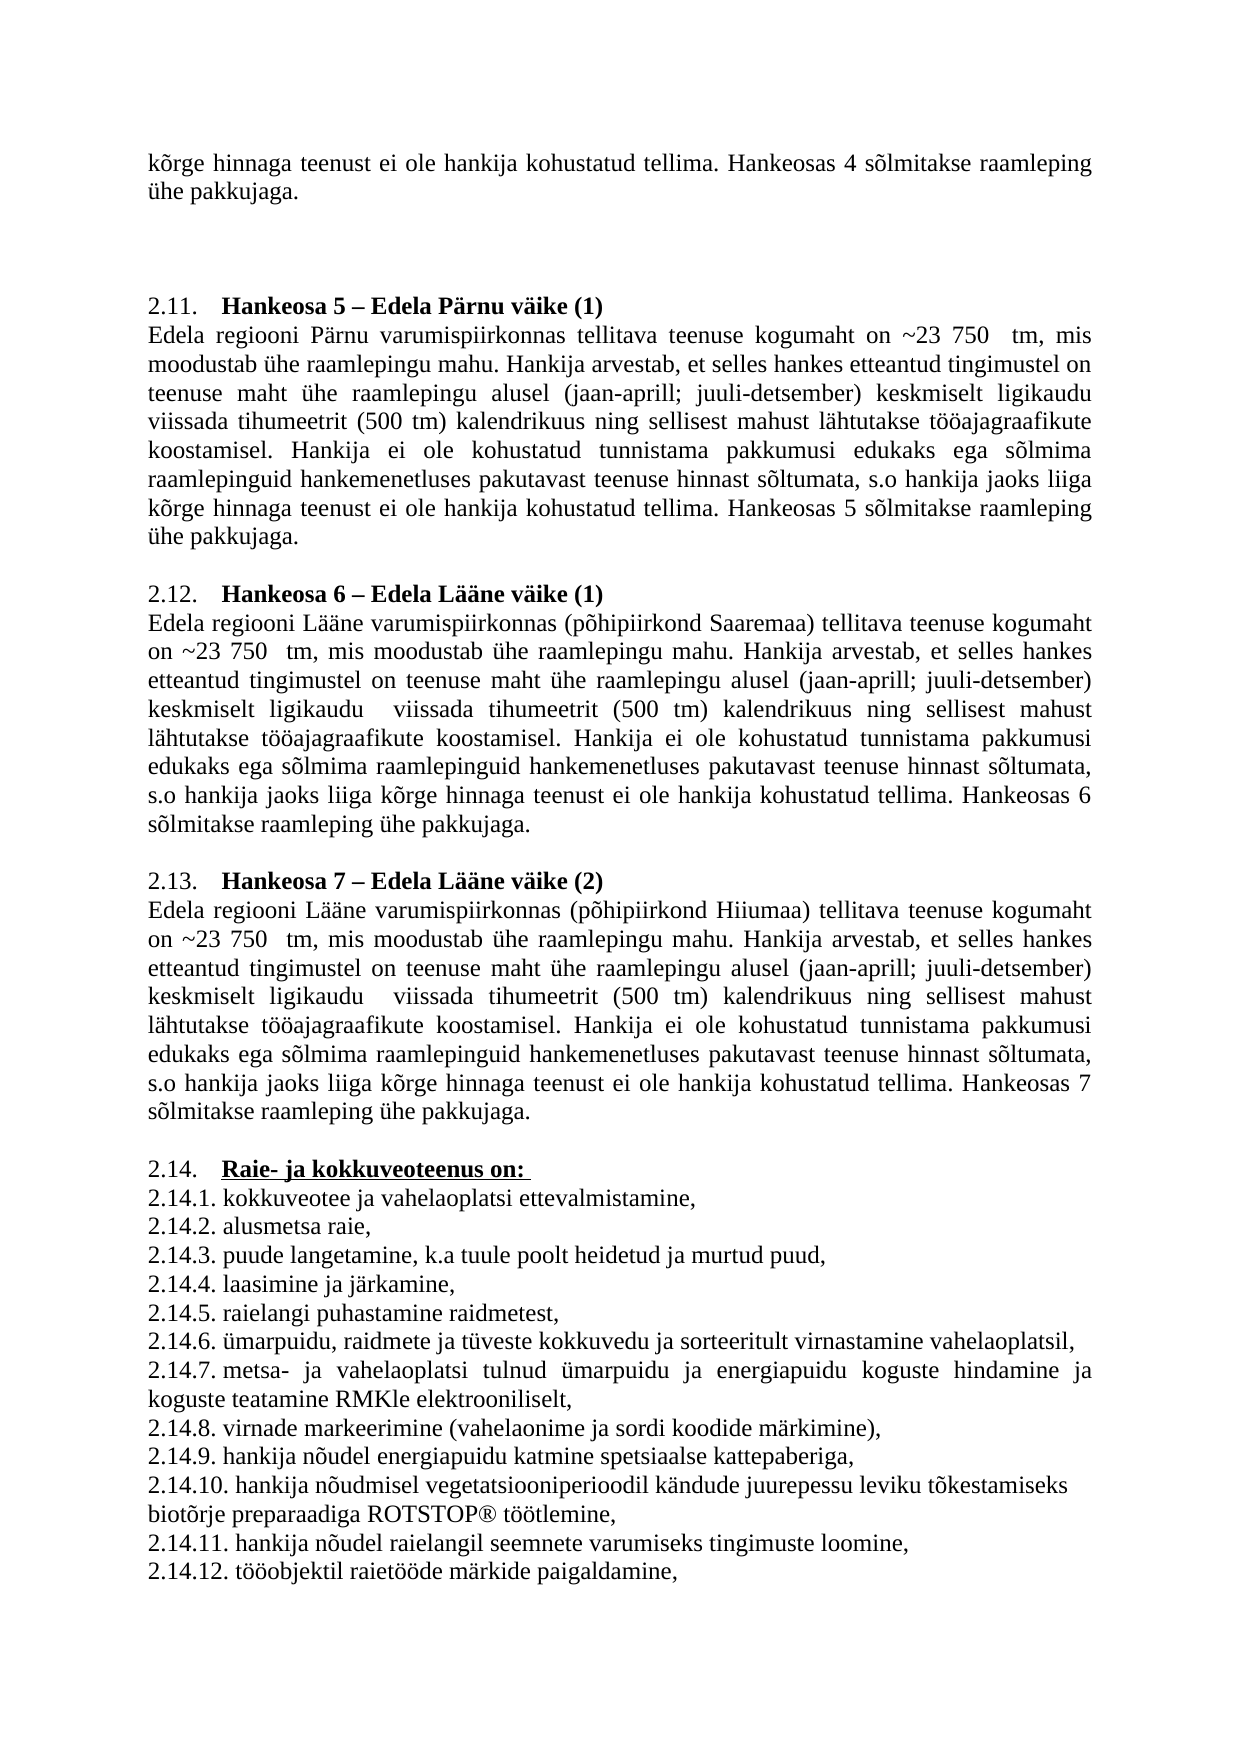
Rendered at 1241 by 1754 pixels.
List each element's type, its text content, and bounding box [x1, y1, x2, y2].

list hankija nõudel energiapuidu katmine spetsiaalse kattepaberiga, [148, 1441, 1093, 1470]
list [148, 148, 1093, 205]
list Raie- ja kokkuveoteenus on: [148, 1154, 1093, 1183]
list hankija nõudel raielangil seemnete varumiseks tingimuste loomine, [148, 1528, 1093, 1556]
list hankija nõudmisel vegetatsiooniperioodil kändude juurepessu leviku tõkestamiseks biotõrje preparaadiga ROTSTOP® töötlemine, [148, 1470, 1093, 1528]
list Hankeosa 5 – Edela Pärnu väike (1) [148, 291, 1093, 320]
list Hankeosa 6 – Edela Lääne väike (1) [148, 579, 1093, 608]
list Edela regiooni Lääne varumispiirkonnas (põhipiirkond Saaremaa) tellitava teenuse kogumaht on ~23 750 tm, mis moodustab ühe raamlepingu mahu. Hankija arvestab, et selles hankes etteantud tingimustel on teenuse maht ühe raamlepingu alusel (jaan-aprill; juuli-detsember) keskmiselt ligikaudu viissada tihumeetrit (500 tm) kalendrikuus ning sellisest mahust lähtutakse tööajagraafikute koostamisel. Hankija ei ole kohustatud tunnistama pakkumusi edukaks ega sõlmima raamlepinguid hankemenetluses pakutavast teenuse hinnast sõltumata, s.o hankija jaoks liiga kõrge hinnaga teenust ei ole hankija kohustatud tellima. Hankeosas 6 sõlmitakse raamleping ühe pakkujaga. [148, 608, 1093, 838]
list laasimine ja järkamine, [148, 1269, 1093, 1298]
list raielangi puhastamine raidmetest, [148, 1298, 1093, 1326]
list puude langetamine, k.a tuule poolt heidetud ja murtud puud, [148, 1240, 1093, 1269]
list Edela regiooni Pärnu varumispiirkonnas tellitava teenuse kogumaht on ~23 750 tm, mis moodustab ühe raamlepingu mahu. Hankija arvestab, et selles hankes etteantud tingimustel on teenuse maht ühe raamlepingu alusel (jaan-aprill; juuli-detsember) keskmiselt ligikaudu viissada tihumeetrit (500 tm) kalendrikuus ning sellisest mahust lähtutakse tööajagraafikute koostamisel. Hankija ei ole kohustatud tunnistama pakkumusi edukaks ega sõlmima raamlepinguid hankemenetluses pakutavast teenuse hinnast sõltumata, s.o hankija jaoks liiga kõrge hinnaga teenust ei ole hankija kohustatud tellima. Hankeosas 5 sõlmitakse raamleping ühe pakkujaga. [148, 320, 1093, 550]
list virnade markeerimine (vahelaonime ja sordi koodide märkimine), [148, 1413, 1093, 1441]
list Hankeosa 7 – Edela Lääne väike (2) [148, 866, 1093, 895]
list tööobjektil raietööde märkide paigaldamine, [148, 1556, 1093, 1585]
list Edela regiooni Lääne varumispiirkonnas (põhipiirkond Hiiumaa) tellitava teenuse kogumaht on ~23 750 tm, mis moodustab ühe raamlepingu mahu. Hankija arvestab, et selles hankes etteantud tingimustel on teenuse maht ühe raamlepingu alusel (jaan-aprill; juuli-detsember) keskmiselt ligikaudu viissada tihumeetrit (500 tm) kalendrikuus ning sellisest mahust lähtutakse tööajagraafikute koostamisel. Hankija ei ole kohustatud tunnistama pakkumusi edukaks ega sõlmima raamlepinguid hankemenetluses pakutavast teenuse hinnast sõltumata, s.o hankija jaoks liiga kõrge hinnaga teenust ei ole hankija kohustatud tellima. Hankeosas 7 sõlmitakse raamleping ühe pakkujaga. [148, 895, 1093, 1125]
list alusmetsa raie, [148, 1211, 1093, 1240]
list ümarpuidu, raidmete ja tüveste kokkuvedu ja sorteeritult virnastamine vahelaoplatsil, [148, 1326, 1093, 1355]
list kokkuveotee ja vahelaoplatsi ettevalmistamine, [148, 1183, 1093, 1211]
list metsa- ja vahelaoplatsi tulnud ümarpuidu ja energiapuidu koguste hindamine ja koguste teatamine RMKle elektrooniliselt, [148, 1355, 1093, 1413]
